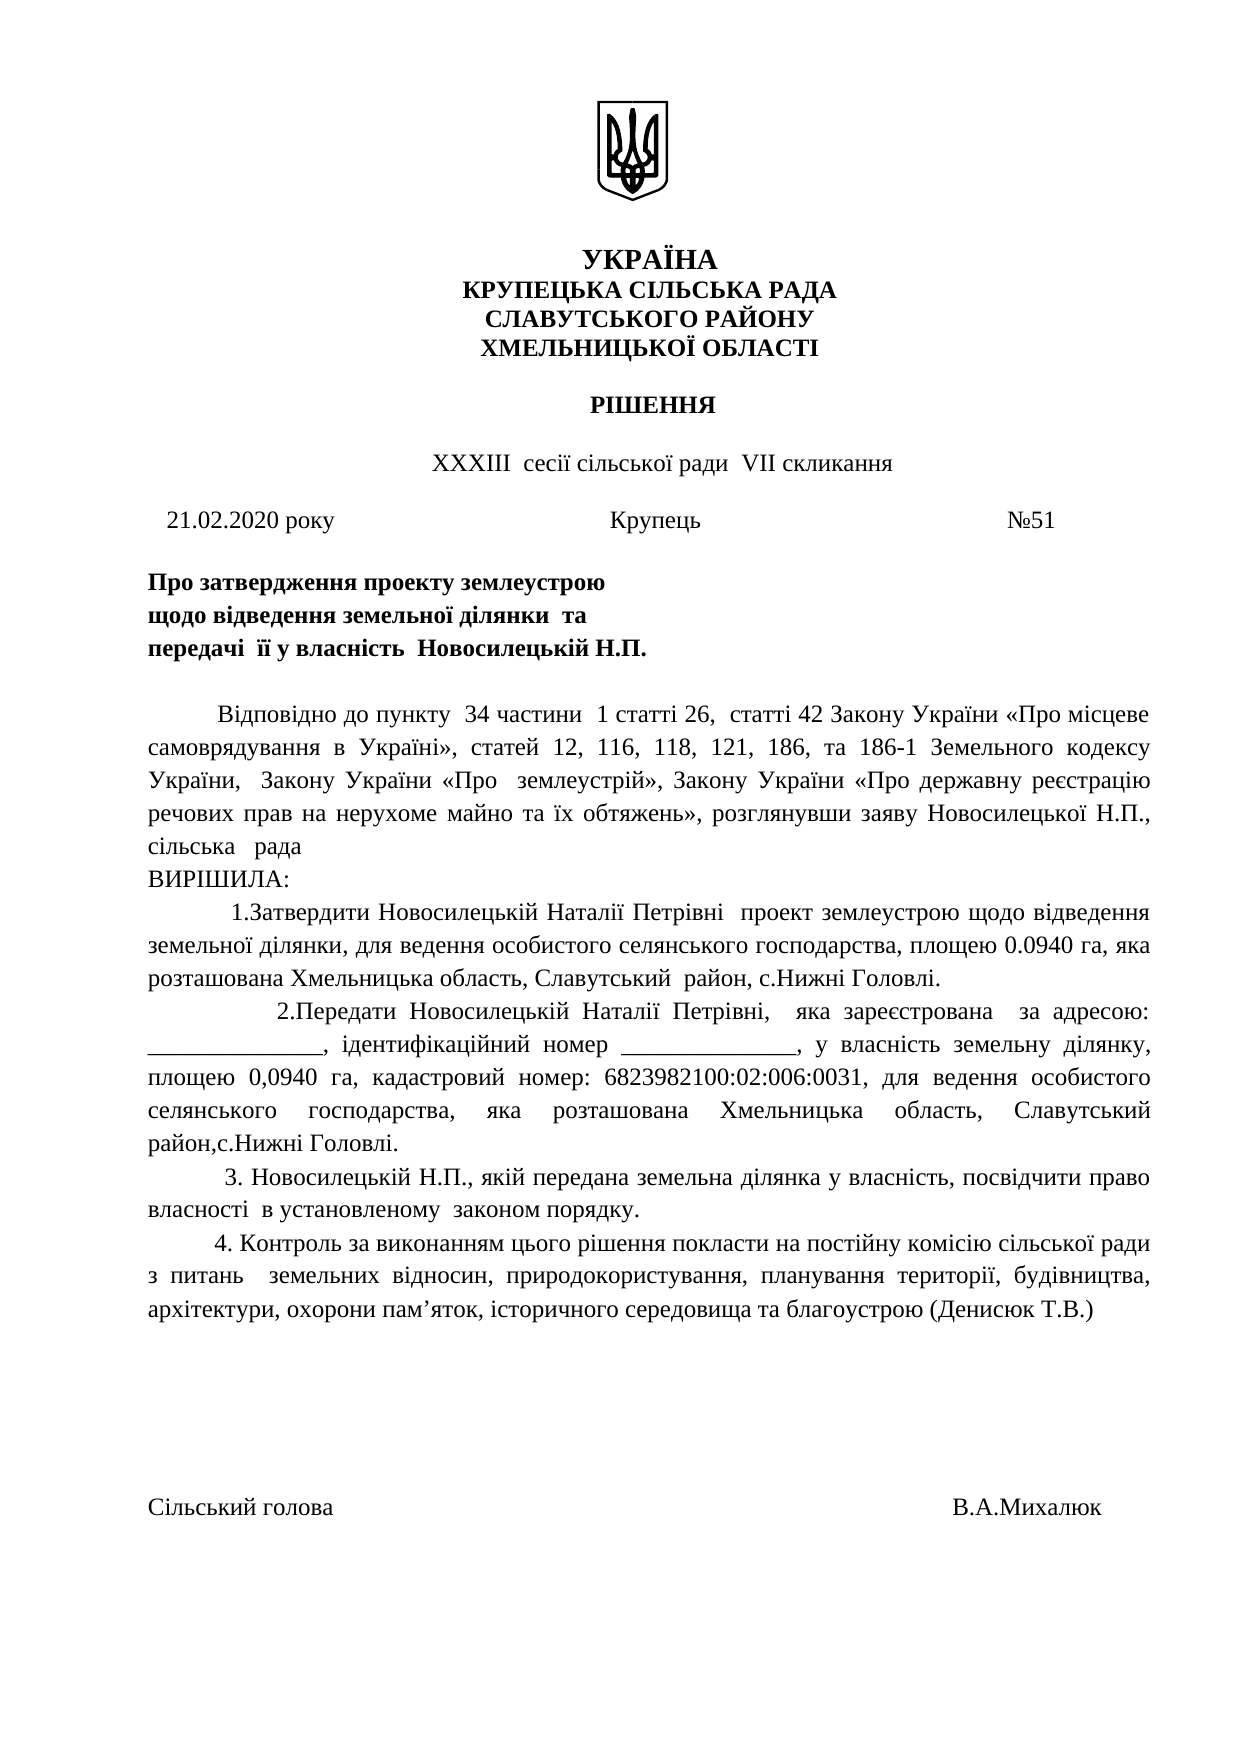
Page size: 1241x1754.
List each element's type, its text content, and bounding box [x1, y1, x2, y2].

text щодо відведення земельної ділянки та [148, 600, 1152, 629]
text УКРАЇНА [148, 242, 1152, 275]
text 3. Новосилецькій Н.П., якій передана земельна ділянка у власність, посвідчити право власності в установленому законом порядку. [148, 1162, 1152, 1223]
text 1.Затвердити Новосилецькій Наталії Петрівні проект землеустрою щодо відведення земельної ділянки, для ведення особистого селянського господарства, площею 0.0940 га, яка розташована Хмельницька область, Славутський район, с.Нижні Головлі. [148, 897, 1152, 992]
text КРУПЕЦЬКА СІЛЬСЬКА РАДА [148, 275, 1152, 304]
text Про затвердження проекту землеустрою [148, 567, 1152, 596]
text РІШЕННЯ [148, 390, 1152, 419]
text СЛАВУТСЬКОГО РАЙОНУ [148, 304, 1152, 333]
text Відповідно до пункту 34 частини 1 статті 26, статті 42 Закону України «Про місцеве самоврядування в Україні», статей 12, 116, 118, 121, 186, та 186-1 Земельного кодексу України, Закону України «Про землеустрій», Закону України «Про державну реєстрацію речових прав на нерухоме майно та їх обтяжень», розглянувши заяву Новосилецької Н.П., сільська рада [148, 699, 1152, 860]
text ВИРІШИЛА: [148, 864, 1152, 893]
text ХМЕЛЬНИЦЬКОЇ ОБЛАСТІ [148, 333, 1152, 362]
text 2.Передати Новосилецькій Наталії Петрівні, яка зареєстрована за адресою: ______________, ідентифікаційний номер ______________, у власність земельну ділянку, площею 0,0940 га, кадастровий номер: 6823982100:02:006:0031, для ведення особистого селянського господарства, яка розташована Хмельницька область, Славутський район,с.Нижні Головлі. [148, 996, 1152, 1157]
text 4. Контроль за виконанням цього рішення покласти на постійну комісію сільської ради з питань земельних відносин, природокористування, планування території, будівництва, архітектури, охорони пам’яток, історичного середовища та благоустрою (Денисюк Т.В.) [148, 1228, 1152, 1322]
text 21.02.2020 року Крупець №51 [148, 505, 1152, 534]
text ХХХІІІ сесії сільської ради VІІ скликання [148, 448, 1152, 477]
text передачі її у власність Новосилецькій Н.П. [148, 633, 1152, 662]
text Сільський голова В.А.Михалюк [148, 1492, 1152, 1521]
